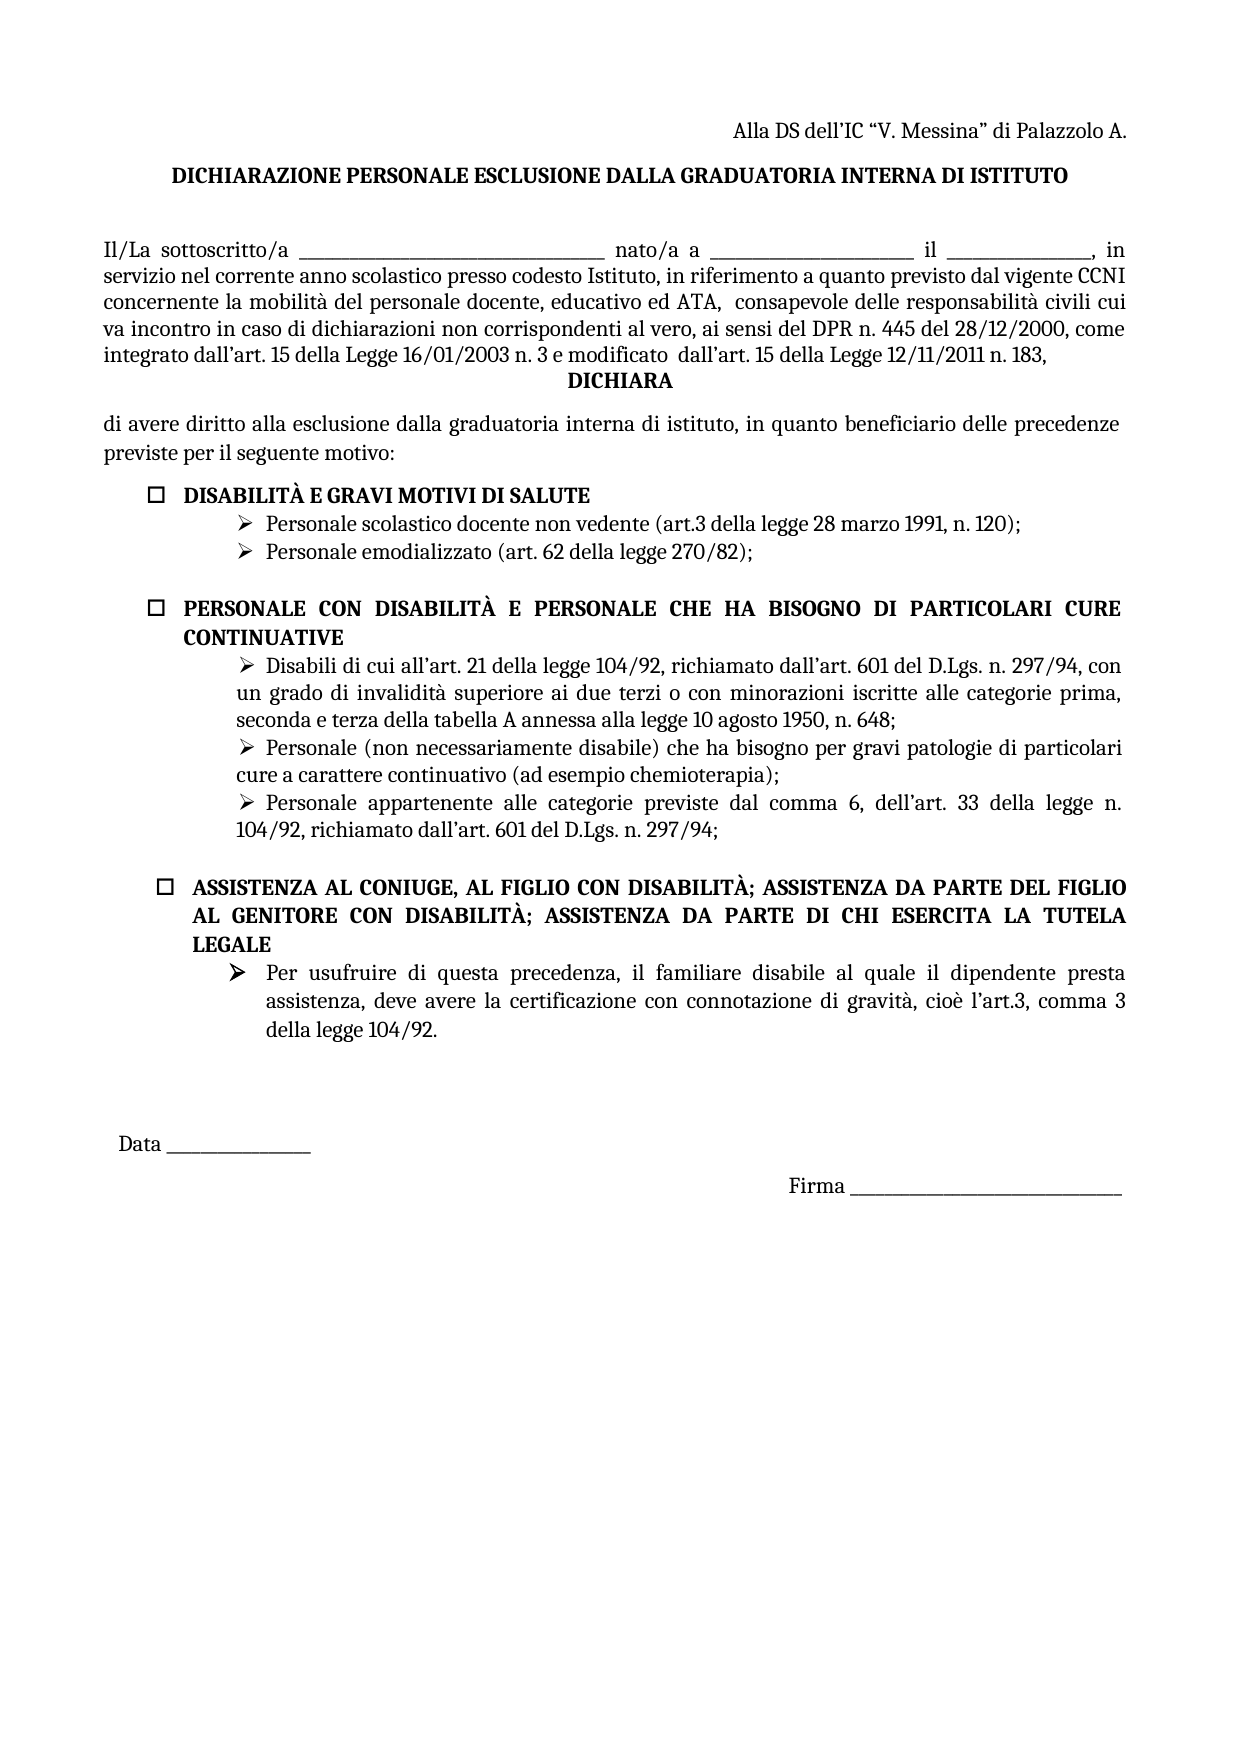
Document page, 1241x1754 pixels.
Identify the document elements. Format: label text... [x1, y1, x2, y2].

text di avere diritto alla esclusione dalla graduatoria interna di istituto, in quanto beneficiario delle precedenze previste per il seguente motivo: [103, 411, 1122, 466]
text DICHIARAZIONE PERSONALE ESCLUSIONE DALLA GRADUATORIA INTERNA DI ISTITUTO [118, 163, 1122, 189]
text DICHIARA [118, 368, 1122, 394]
text Data _________________ [118, 1131, 952, 1157]
list PERSONALE CON DISABILITÀ E PERSONALE CHE HA BISOGNO DI PARTICOLARI CURE CONTINUATIVE [146, 596, 1122, 651]
text Firma ________________________________ [399, 1173, 1122, 1199]
list Personale (non necessariamente disabile) che ha bisogno per gravi patologie di particolari cure a carattere continuativo (ad esempio chemioterapia); [236, 735, 1123, 788]
list DISABILITÀ E GRAVI MOTIVI DI SALUTE [146, 482, 1122, 509]
list Disabili di cui all’art. 21 della legge 104/92, richiamato dall’art. 601 del D.Lgs. n. 297/94, con un grado di invalidità superiore ai due terzi o con minorazioni iscritte alle categorie prima, seconda e terza della tabella A annessa alla legge 10 agosto 1950, n. 648; [236, 653, 1123, 734]
list Per usufruire di questa precedenza, il familiare disabile al quale il dipendente presta assistenza, deve avere la certificazione con connotazione di gravità, cioè l’art.3, comma 3 della legge 104/92. [228, 960, 1127, 1043]
list Personale appartenente alle categorie previste dal comma 6, dell’art. 33 della legge n. 104/92, richiamato dall’art. 601 del D.Lgs. n. 297/94; [236, 789, 1123, 843]
text Il/La sottoscritto/a ____________________________________ nato/a a ________________________ il _________________, in servizio nel corrente anno scolastico presso codesto Istituto, in riferimento a quanto previsto dal vigente CCNI concernente la mobilità del personale docente, educativo ed ATA, consapevole delle responsabilità civili cui va incontro in caso di dichiarazioni non corrispondenti al vero, ai sensi del DPR n. 445 del 28/12/2000, come integrato dall’art. 15 della Legge 16/01/2003 n. 3 e modificato dall’art. 15 della Legge 12/11/2011 n. 183, [103, 236, 1127, 368]
list Personale scolastico docente non vedente (art.3 della legge 28 marzo 1991, n. 120); [236, 511, 1123, 537]
text Alla DS dell’IC “V. Messina” di Palazzolo A. [118, 118, 1127, 144]
list Personale emodializzato (art. 62 della legge 270/82); [236, 538, 1123, 565]
list ASSISTENZA AL CONIUGE, AL FIGLIO CON DISABILITÀ; ASSISTENZA DA PARTE DEL FIGLIO AL GENITORE CON DISABILITÀ; ASSISTENZA DA PARTE DI CHI ESERCITA LA TUTELA LEGALE [155, 874, 1127, 958]
